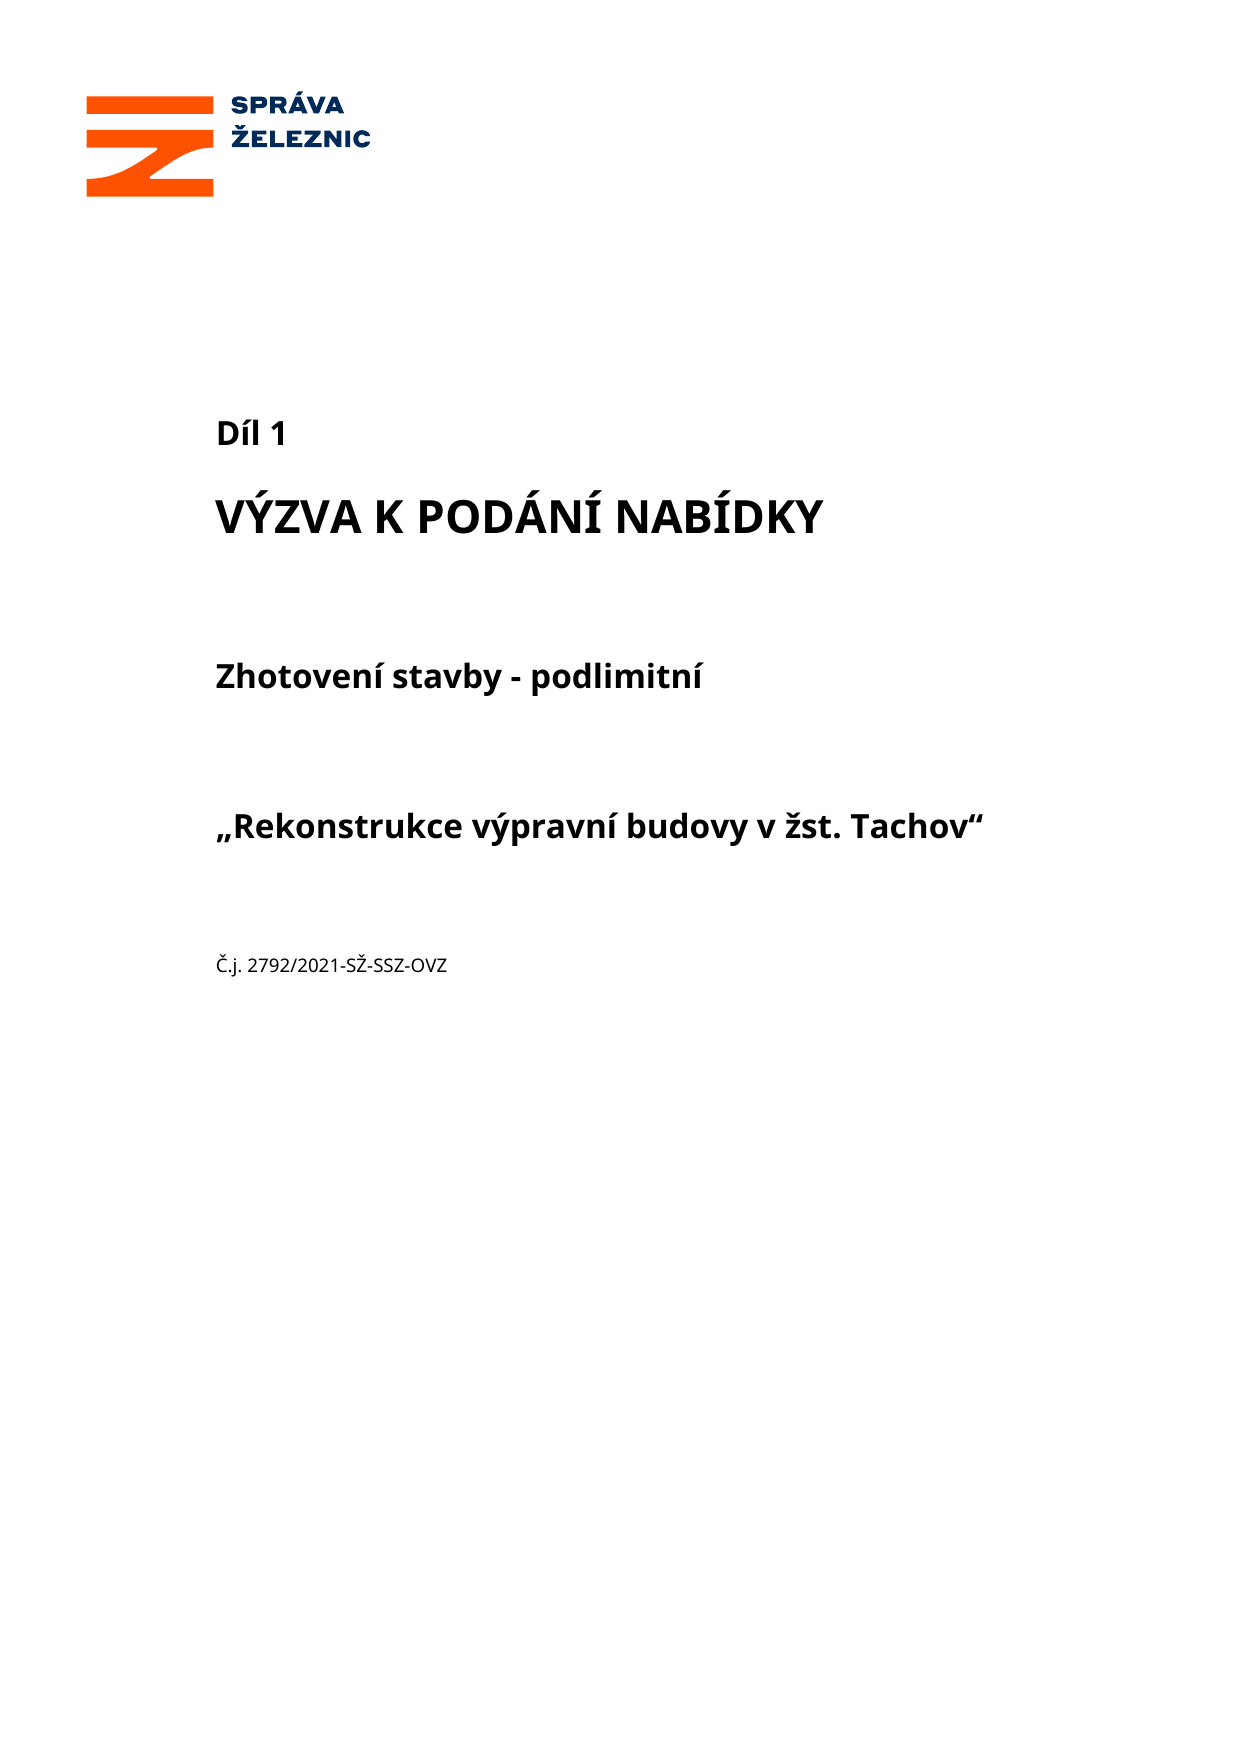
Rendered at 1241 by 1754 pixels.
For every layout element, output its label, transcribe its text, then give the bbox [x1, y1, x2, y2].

text Díl 1 [216, 409, 1122, 455]
text „Rekonstrukce výpravní budovy v žst. Tachov“ [216, 803, 1122, 848]
text Zhotovení stavby - podlimitní [216, 653, 1122, 698]
text VÝZVA K PODÁNÍ NABÍDKY [216, 484, 1122, 547]
list Č.j. 2792/2021-SŽ-SSZ-OVZ [216, 952, 1122, 978]
